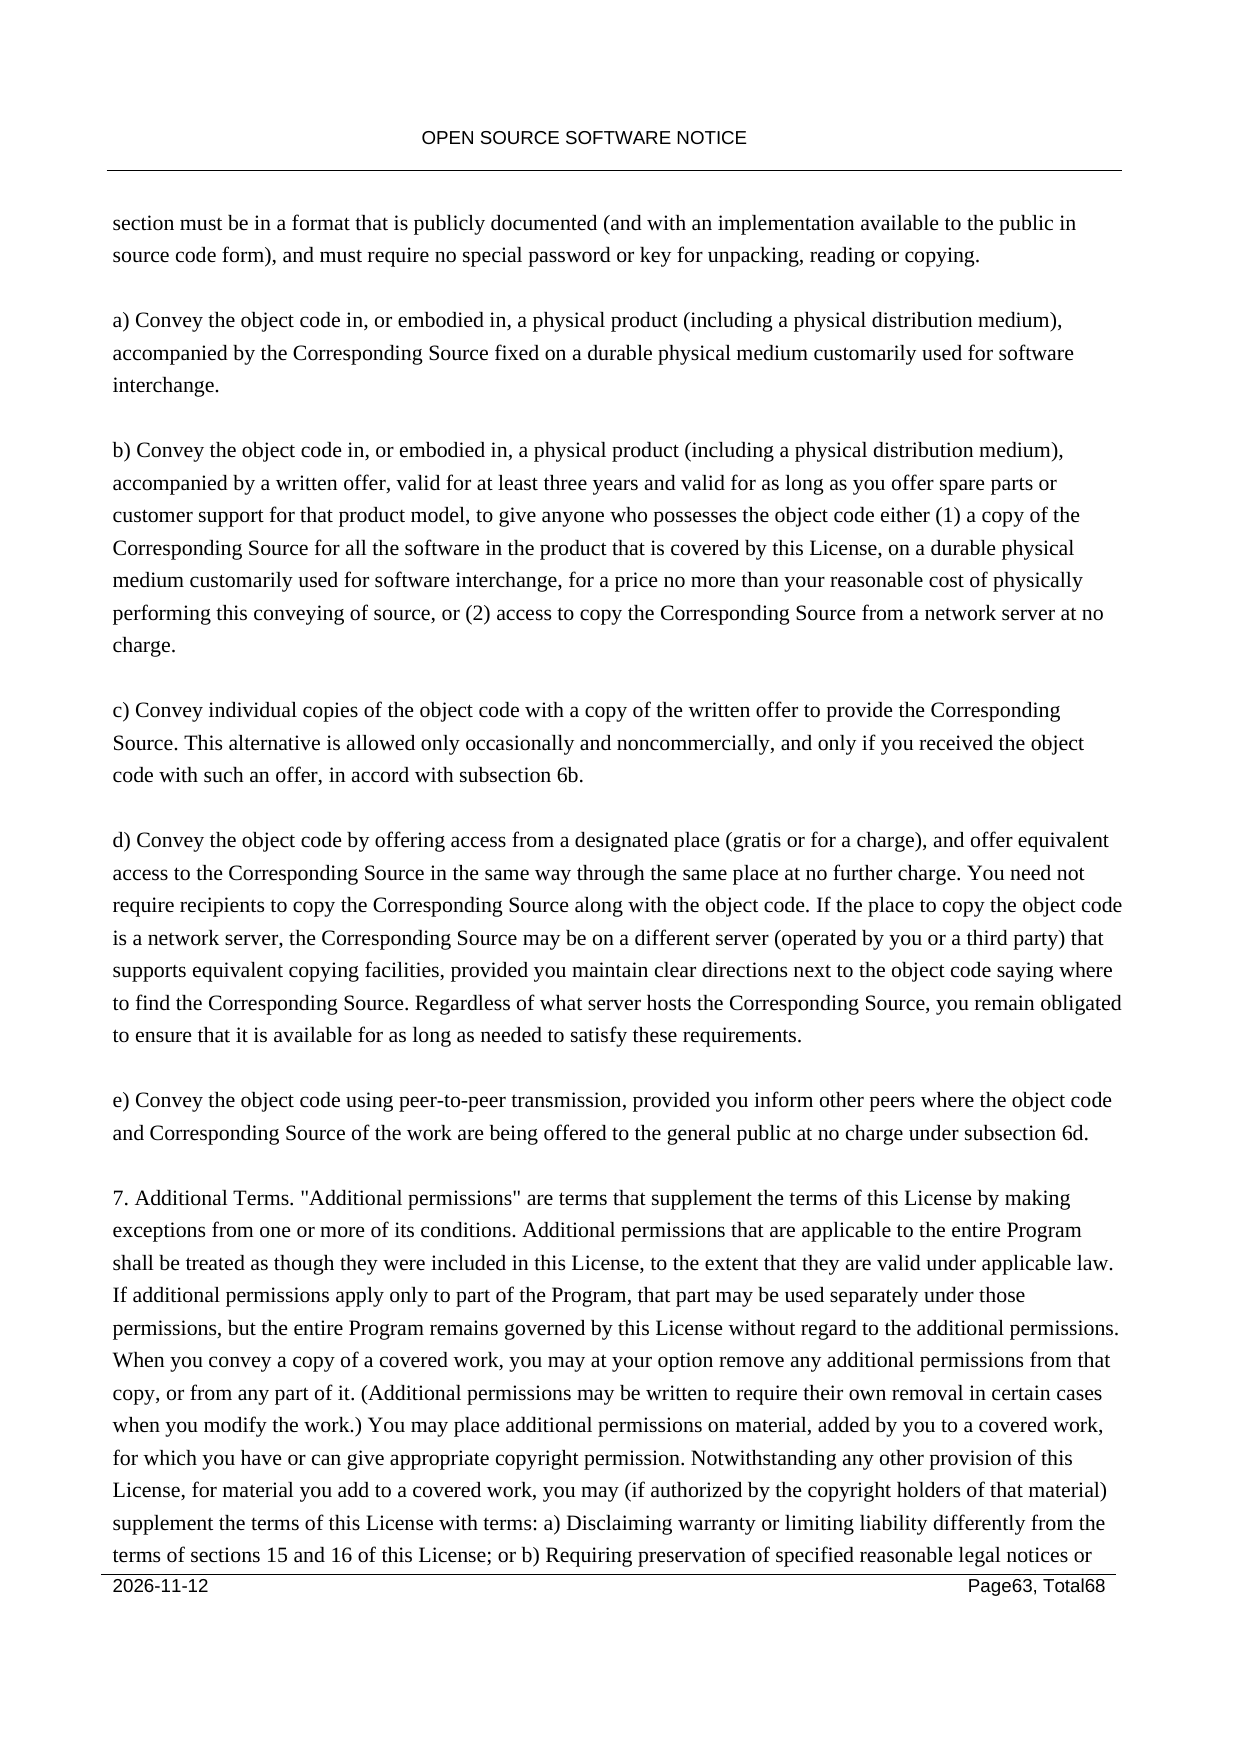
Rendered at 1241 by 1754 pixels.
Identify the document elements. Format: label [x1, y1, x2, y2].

text [112, 206, 1128, 1571]
